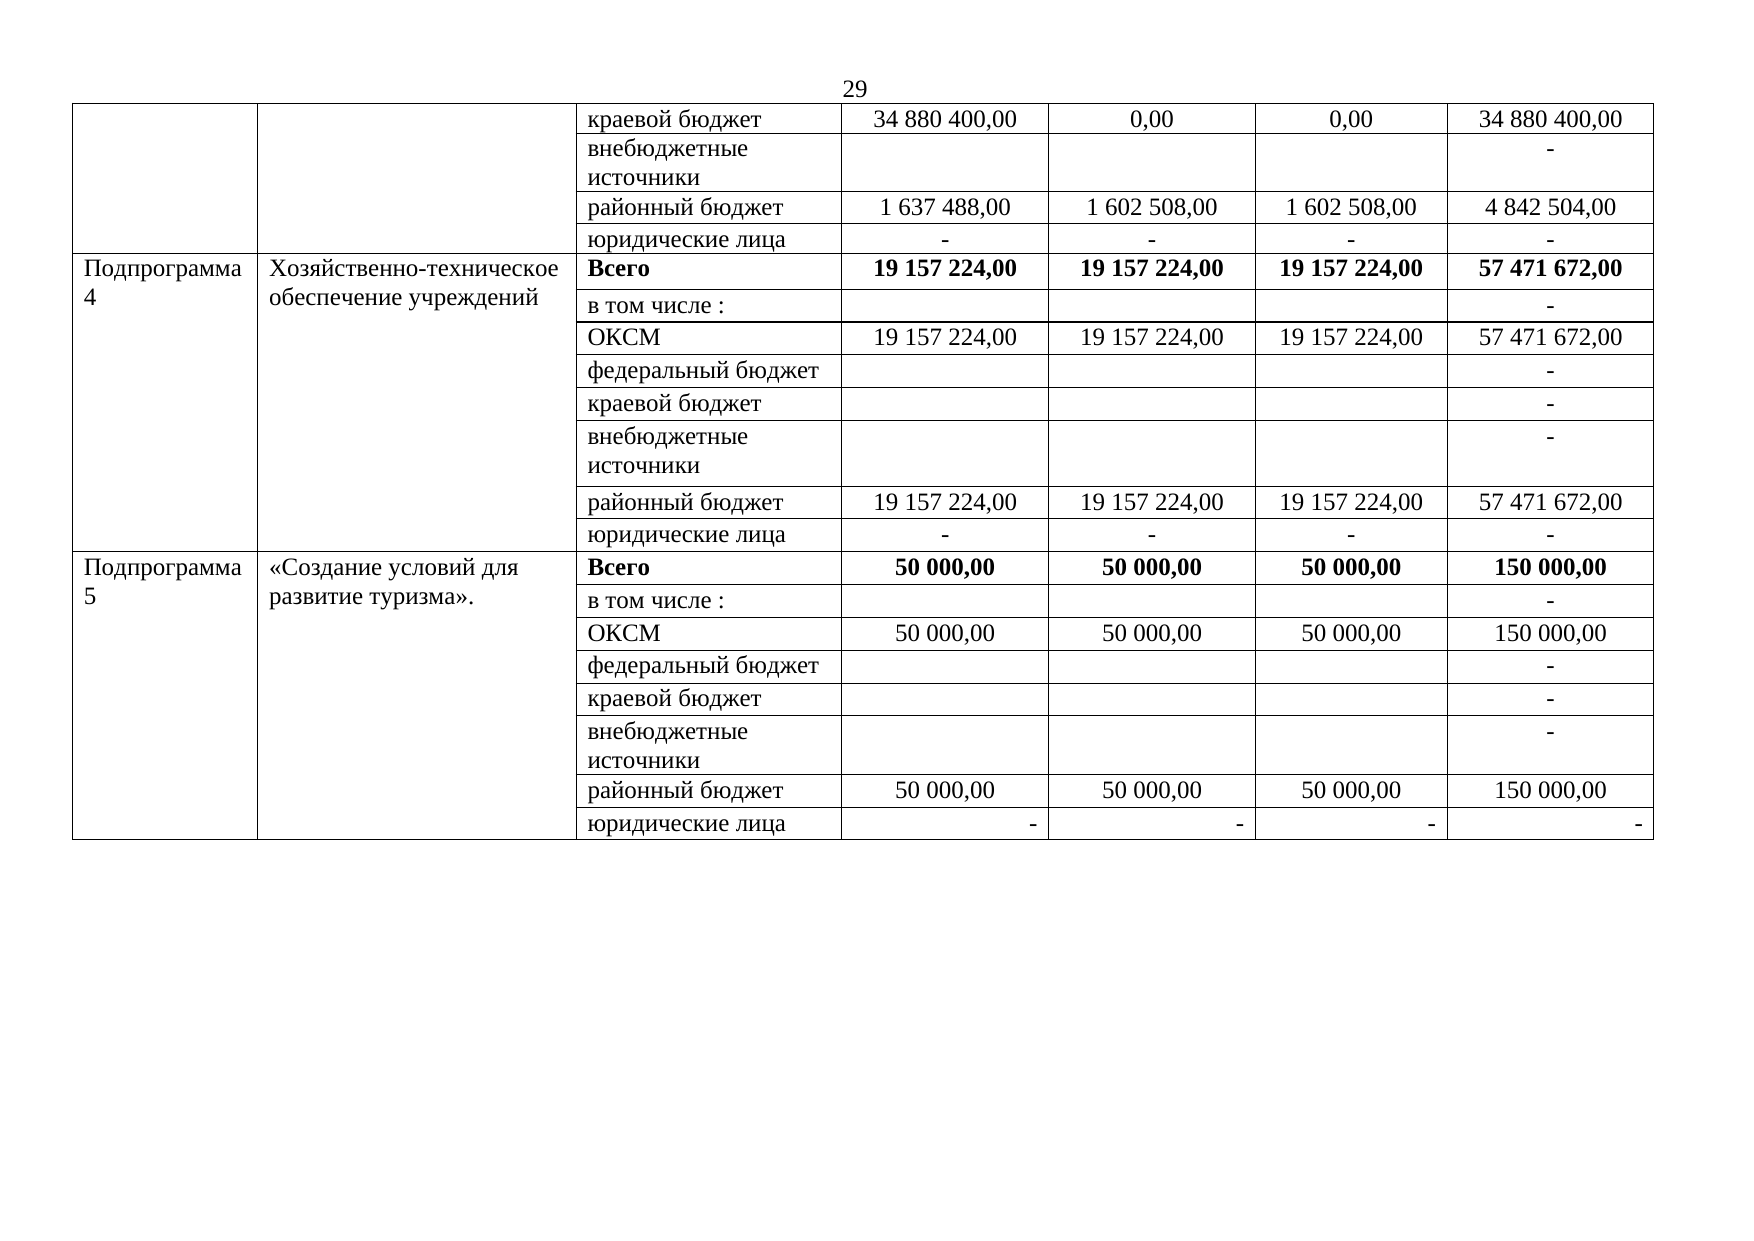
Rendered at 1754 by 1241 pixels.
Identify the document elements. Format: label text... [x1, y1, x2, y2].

table_cell 50 000,00 [842, 552, 1048, 584]
table_cell 50 000,00 [1256, 775, 1447, 807]
table_cell - [842, 224, 1048, 252]
table_cell 19 157 224,00 [1256, 487, 1447, 518]
table_cell районный бюджет [577, 775, 841, 807]
table_cell [1049, 585, 1255, 617]
table_cell - [1448, 684, 1653, 715]
table_cell [842, 684, 1048, 715]
table_cell - [1049, 224, 1255, 252]
table_cell «Создание условий для развитие туризма». [258, 552, 576, 839]
table_cell 19 157 224,00 [1256, 254, 1447, 289]
table_cell [1049, 716, 1255, 774]
table_cell Всего [577, 254, 841, 289]
table_cell Подпрограмма 5 [73, 552, 257, 839]
table_cell - [1448, 651, 1653, 682]
table_cell - [1256, 808, 1447, 839]
table_cell ОКСМ [577, 323, 841, 354]
table_cell 50 000,00 [1049, 775, 1255, 807]
table_cell 19 157 224,00 [1256, 323, 1447, 354]
table_cell 1 602 508,00 [1049, 192, 1255, 223]
table_cell - [1448, 388, 1653, 420]
table_cell [1256, 290, 1447, 321]
table_cell Всего [577, 552, 841, 584]
table_cell внебюджетные источники [577, 134, 841, 191]
table_cell [842, 421, 1048, 486]
table_cell - [1448, 808, 1653, 839]
table_cell районный бюджет [577, 487, 841, 518]
table_cell 4 842 504,00 [1448, 192, 1653, 223]
table_cell [1256, 716, 1447, 774]
table_cell 19 157 224,00 [1049, 487, 1255, 518]
table_cell внебюджетные источники [577, 421, 841, 486]
table_cell 1 637 488,00 [842, 192, 1048, 223]
table_cell [1049, 651, 1255, 682]
table_cell - [1049, 808, 1255, 839]
table_cell краевой бюджет [577, 388, 841, 420]
table_cell [842, 134, 1048, 191]
table_cell [842, 716, 1048, 774]
table_cell 50 000,00 [1256, 552, 1447, 584]
table_cell 50 000,00 [1256, 618, 1447, 649]
table_cell 150 000,00 [1448, 552, 1653, 584]
table_cell - [842, 808, 1048, 839]
table_cell [842, 355, 1048, 387]
table_cell [1049, 134, 1255, 191]
table_cell 150 000,00 [1448, 618, 1653, 649]
table_cell [1256, 651, 1447, 682]
table_cell - [1256, 519, 1447, 551]
table_cell 57 471 672,00 [1448, 487, 1653, 518]
table_cell в том числе : [577, 290, 841, 321]
table_cell юридические лица [577, 519, 841, 551]
table_cell - [1448, 224, 1653, 252]
table_cell 50 000,00 [1049, 552, 1255, 584]
table_cell [842, 585, 1048, 617]
table_cell - [1448, 134, 1653, 191]
table_cell - [1448, 421, 1653, 486]
table_cell [1256, 134, 1447, 191]
table_cell 19 157 224,00 [842, 254, 1048, 289]
table_cell - [1448, 355, 1653, 387]
table_cell краевой бюджет [577, 104, 841, 132]
table_cell - [842, 519, 1048, 551]
table_cell [1256, 388, 1447, 420]
table_cell 19 157 224,00 [842, 487, 1048, 518]
table_cell Хозяйственно-техническое обеспечение учреждений [258, 254, 576, 551]
table_cell - [1049, 519, 1255, 551]
table_cell 0,00 [1049, 104, 1255, 132]
table_cell внебюджетные источники [577, 716, 841, 774]
table_cell ОКСМ [577, 618, 841, 649]
table_cell - [1448, 716, 1653, 774]
table_cell - [1448, 585, 1653, 617]
table_cell [1049, 421, 1255, 486]
table_cell федеральный бюджет [577, 355, 841, 387]
table_cell [842, 290, 1048, 321]
table_cell 150 000,00 [1448, 775, 1653, 807]
table_cell Подпрограмма 4 [73, 254, 257, 551]
table_cell 19 157 224,00 [1049, 323, 1255, 354]
table_cell [1256, 585, 1447, 617]
table_cell юридические лица [577, 224, 841, 252]
table_cell [842, 388, 1048, 420]
table_cell 50 000,00 [1049, 618, 1255, 649]
table_cell 57 471 672,00 [1448, 323, 1653, 354]
table_cell [1049, 388, 1255, 420]
table_cell 0,00 [1256, 104, 1447, 132]
table_cell [1256, 684, 1447, 715]
table_cell 34 880 400,00 [1448, 104, 1653, 132]
table_cell районный бюджет [577, 192, 841, 223]
table_cell краевой бюджет [577, 684, 841, 715]
table_cell 19 157 224,00 [842, 323, 1048, 354]
table_cell 34 880 400,00 [842, 104, 1048, 132]
table_cell [1049, 290, 1255, 321]
table_cell [1256, 421, 1447, 486]
table_cell федеральный бюджет [577, 651, 841, 682]
table_cell 19 157 224,00 [1049, 254, 1255, 289]
table_cell 57 471 672,00 [1448, 254, 1653, 289]
table_cell [1049, 355, 1255, 387]
table_cell в том числе : [577, 585, 841, 617]
table_cell [1049, 684, 1255, 715]
table_cell юридические лица [577, 808, 841, 839]
table_cell - [1448, 519, 1653, 551]
table_cell [1256, 355, 1447, 387]
table_cell 1 602 508,00 [1256, 192, 1447, 223]
table_cell - [1256, 224, 1447, 252]
table_cell - [1448, 290, 1653, 321]
table_cell 50 000,00 [842, 775, 1048, 807]
table_cell [842, 651, 1048, 682]
table_cell 50 000,00 [842, 618, 1048, 649]
